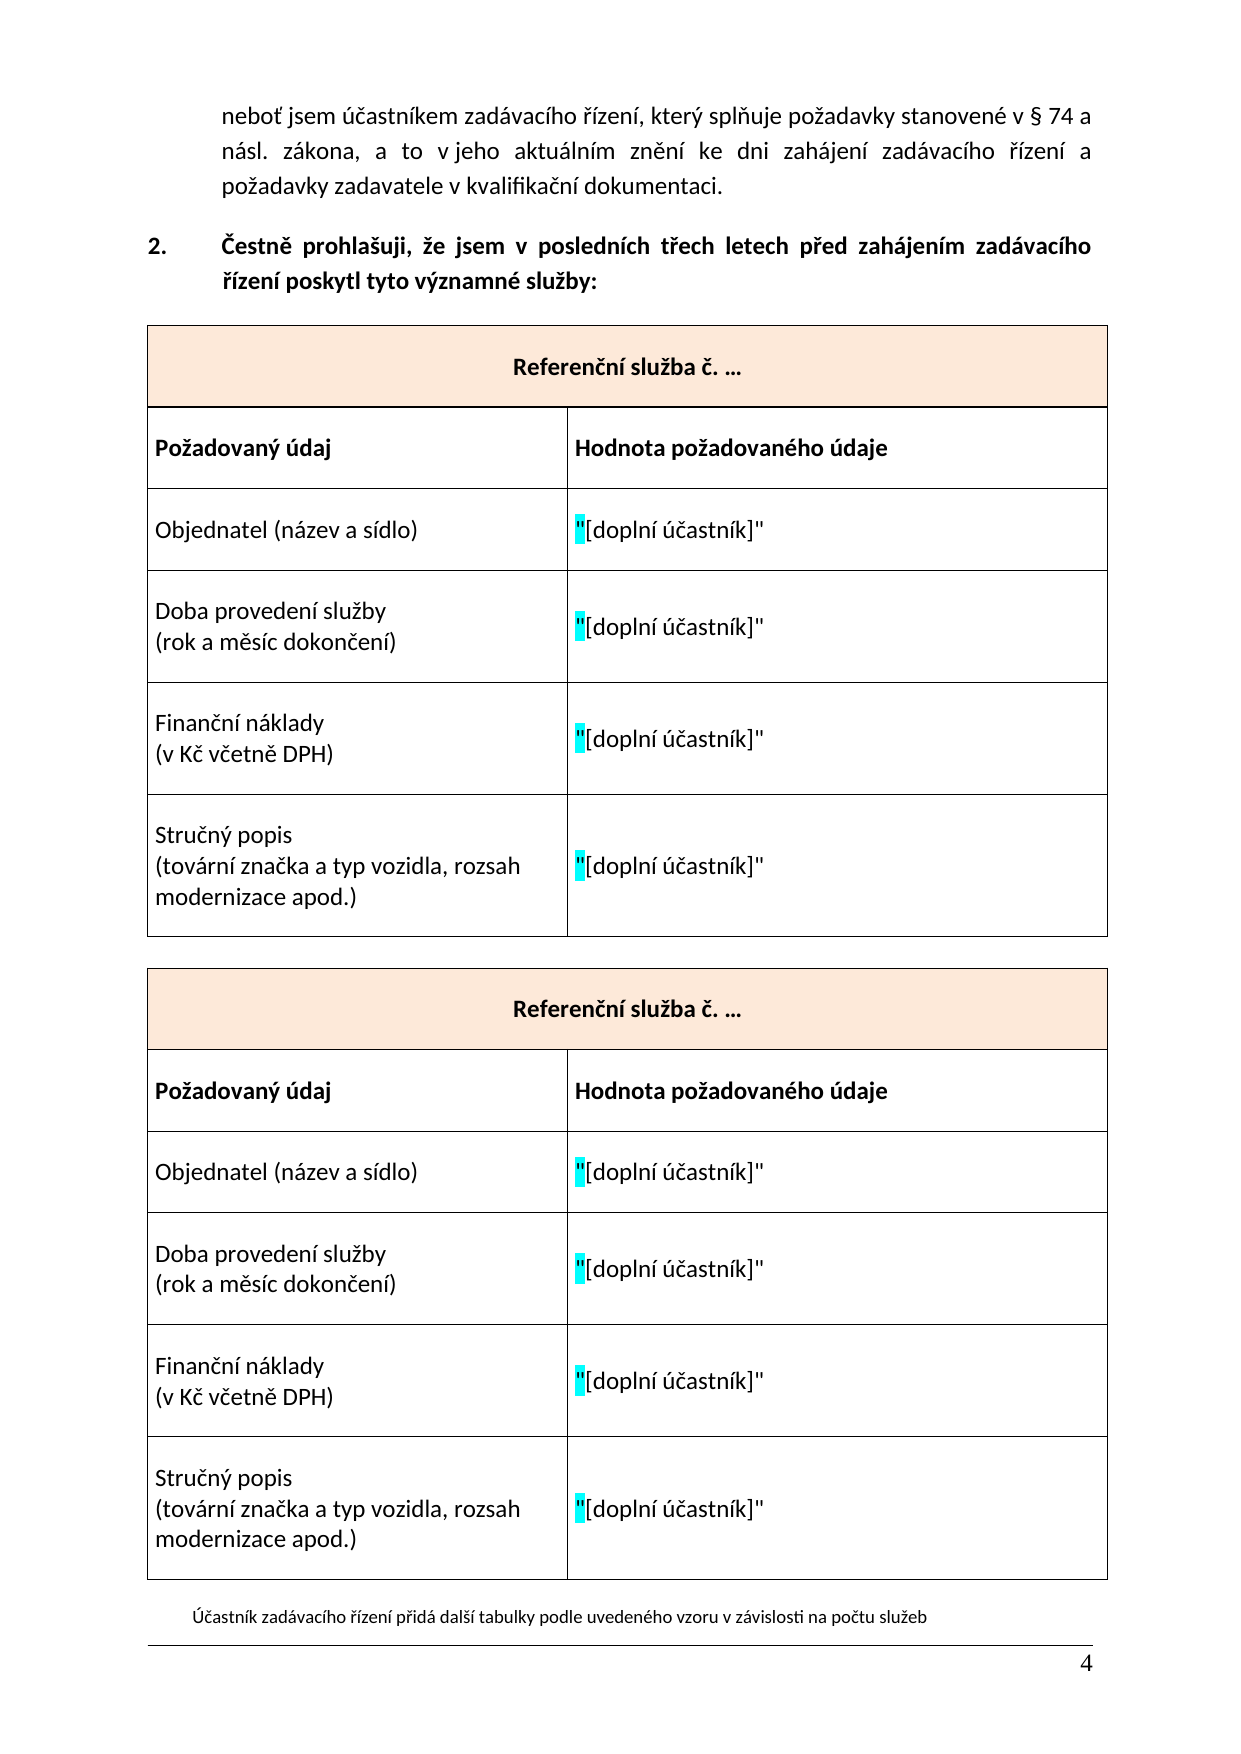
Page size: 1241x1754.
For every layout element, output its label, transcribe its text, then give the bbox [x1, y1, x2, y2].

table_cell [568, 1132, 1107, 1212]
table_cell Stručný popis (tovární značka a typ vozidla, rozsah modernizace apod.) [148, 1437, 567, 1579]
table_cell Objednatel (název a sídlo) [148, 1132, 567, 1212]
list Účastník zadávacího řízení přidá další tabulky podle uvedeného vzoru v závislosti na počtu služeb [192, 1605, 1122, 1628]
table_cell Stručný popis (tovární značka a typ vozidla, rozsah modernizace apod.) [148, 795, 567, 936]
list neboť jsem účastníkem zadávacího řízení, který splňuje požadavky stanovené v § 74 a násl. zákona, a to v jeho aktuálním znění ke dni zahájení zadávacího řízení a požadavky zadavatele v kvalifikační dokumentaci. [221, 100, 1093, 200]
table_cell Doba provedení služby (rok a měsíc dokončení) [148, 571, 567, 682]
list Čestně prohlašuji, že jsem v posledních třech letech před zahájením zadávacího řízení poskytl tyto významné služby: [148, 230, 1093, 295]
table_cell [568, 1325, 1107, 1436]
table_cell Finanční náklady (v Kč včetně DPH) [148, 683, 567, 794]
table_cell Doba provedení služby (rok a měsíc dokončení) [148, 1213, 567, 1324]
table_header Referenční služba č. … [148, 326, 1107, 406]
table_header Referenční služba č. … [148, 969, 1107, 1049]
table_cell Hodnota požadovaného údaje [568, 408, 1107, 488]
table_cell Objednatel (název a sídlo) [148, 489, 567, 569]
table_cell [568, 489, 1107, 569]
table_cell [568, 1437, 1107, 1579]
table_cell Požadovaný údaj [148, 1050, 567, 1131]
table_cell Požadovaný údaj [148, 408, 567, 488]
table_cell Hodnota požadovaného údaje [568, 1050, 1107, 1131]
table_cell [568, 1213, 1107, 1324]
table_cell [568, 571, 1107, 682]
table_cell [568, 795, 1107, 936]
table_cell Finanční náklady (v Kč včetně DPH) [148, 1325, 567, 1436]
table_cell [568, 683, 1107, 794]
